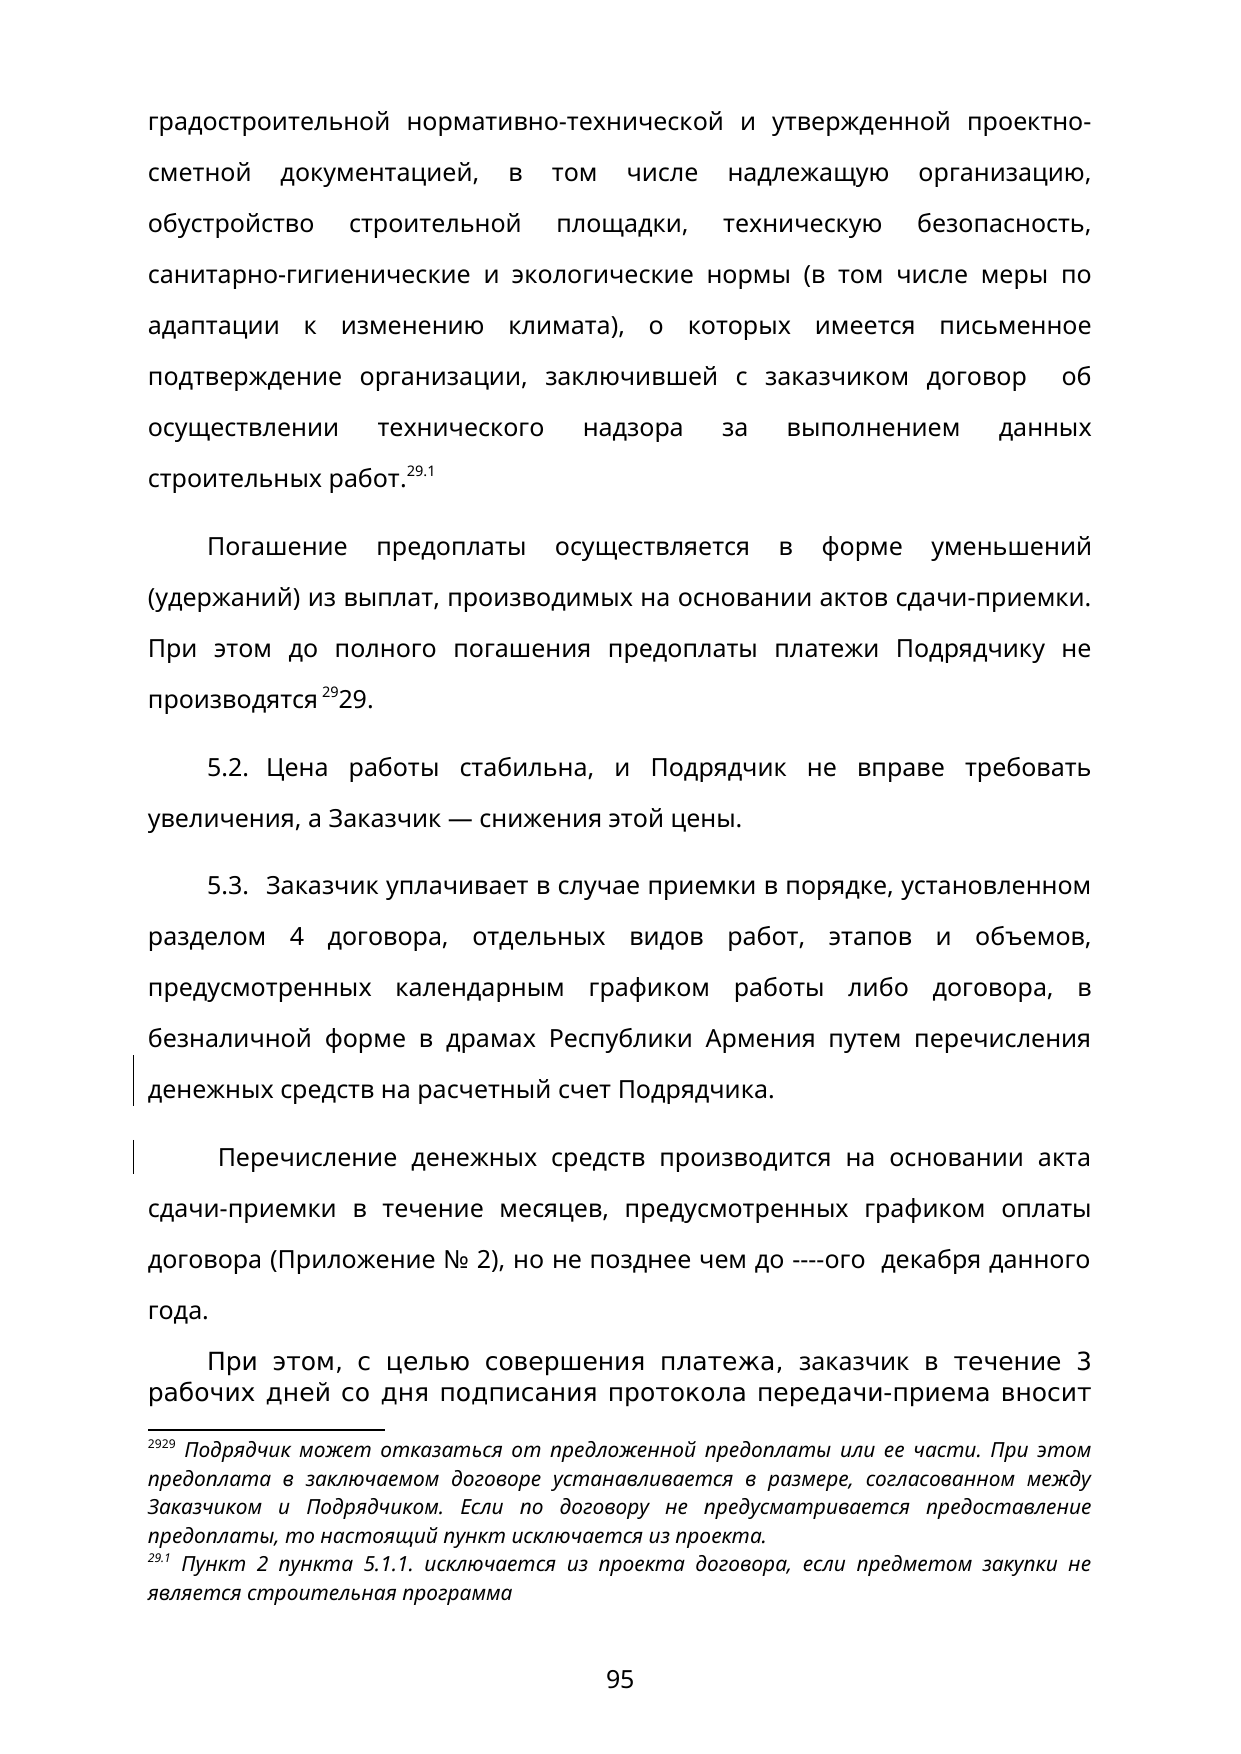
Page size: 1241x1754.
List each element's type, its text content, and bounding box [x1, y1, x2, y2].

text 5.2. Цена работы стабильна, и Подрядчик не вправе требовать увеличения, а Заказчик — снижения этой цены. [148, 749, 1092, 834]
text 5.3. Заказчик уплачивает в случае приемки в порядке, установленном разделом 4 договора, отдельных видов работ, этапов и объемов, предусмотренных календарным графиком работы либо договора, в безналичной форме в драмах Республики Армения путем перечисления денежных средств на расчетный счет Подрядчика. [148, 868, 1092, 1106]
text Погашение предоплаты осуществляется в форме уменьшений (удержаний) из выплат, производимых на основании актов сдачи-приемки. При этом до полного погашения предоплаты платежи Подрядчику не производятся 29. [148, 528, 1092, 716]
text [148, 1344, 1092, 1407]
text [148, 103, 1092, 495]
text Перечисление денежных средств производится на основании акта сдачи-приемки в течение месяцев, предусмотренных графиком оплаты договора (Приложение № 2), но не позднее чем до ----ого декабря данного года. [148, 1140, 1092, 1327]
